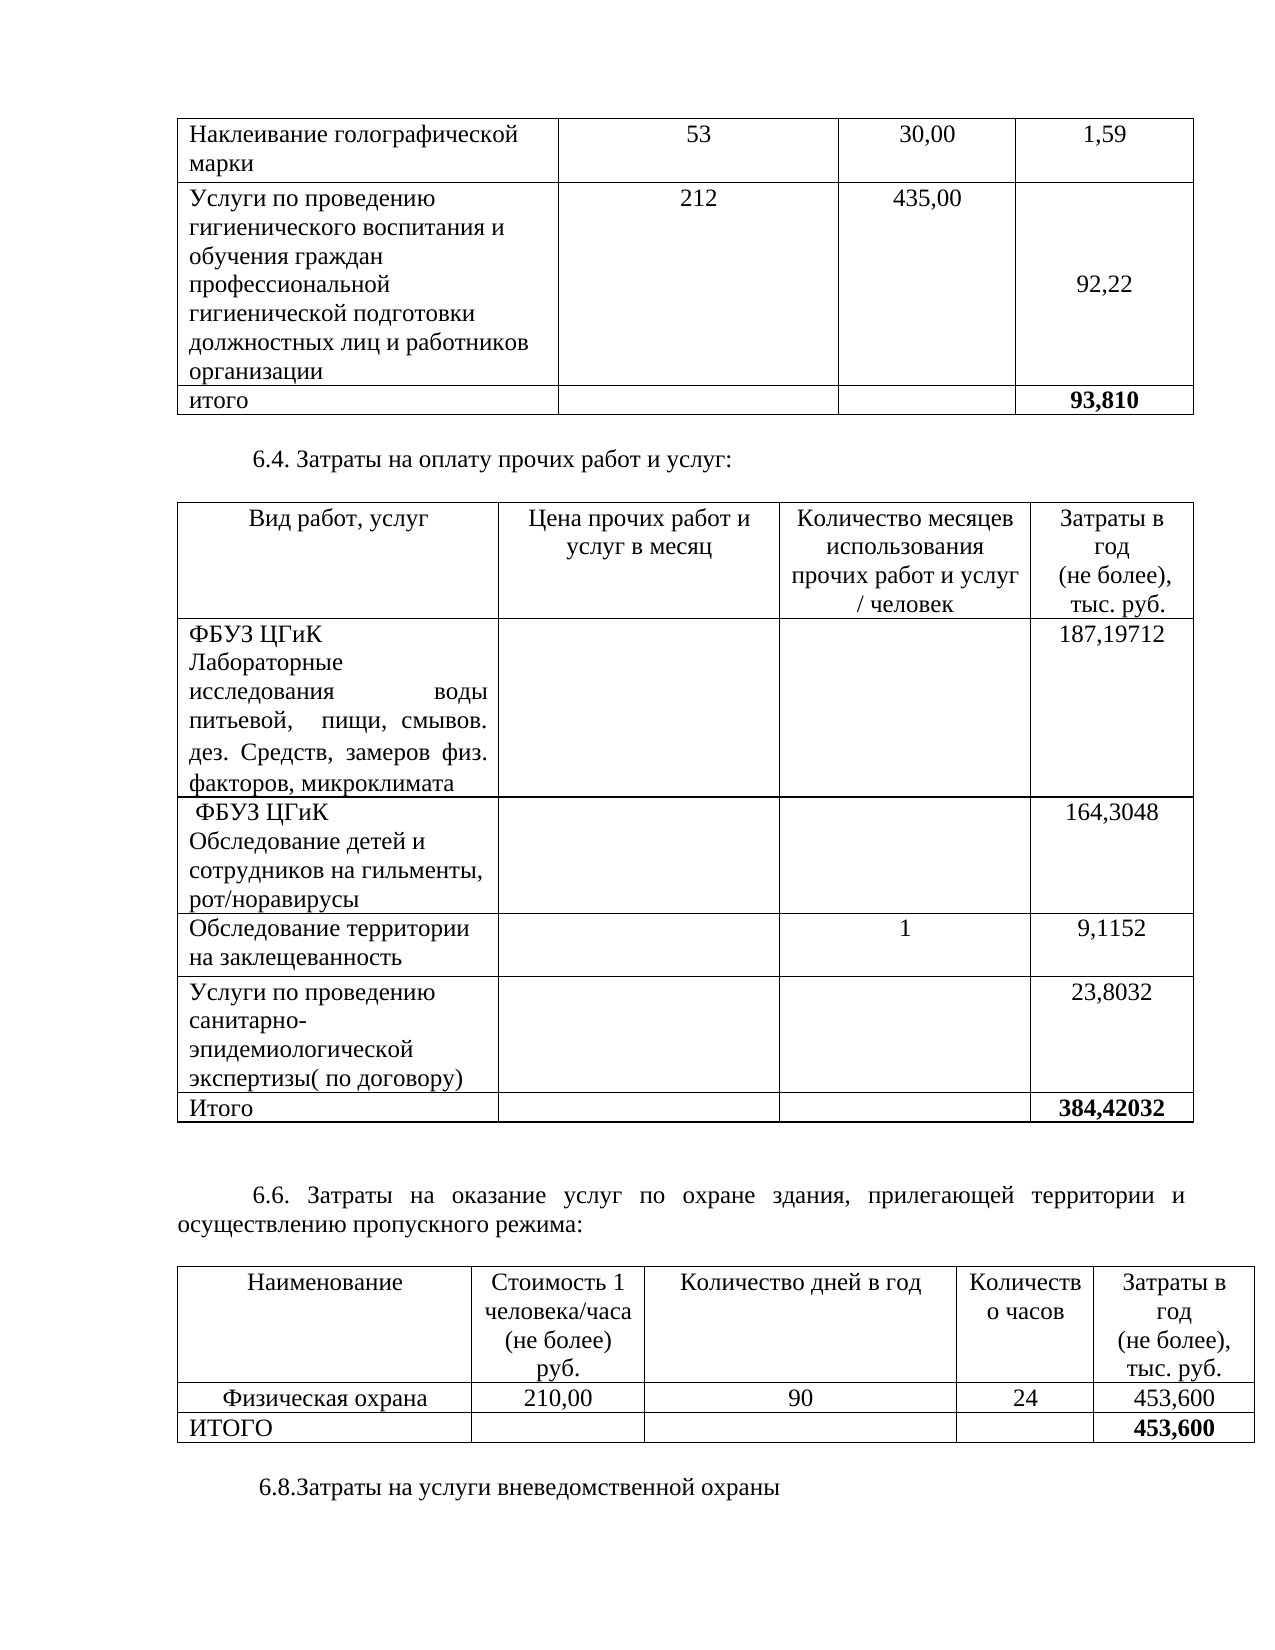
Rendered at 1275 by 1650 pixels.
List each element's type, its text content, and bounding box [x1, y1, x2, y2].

table_header Вид работ, услуг [178, 503, 498, 618]
text 6.8.Затраты на услуги вневедомственной охраны [177, 1472, 1186, 1500]
text 6.4. Затраты на оплату прочих работ и услуг: [177, 444, 1186, 473]
table_cell 92,22 [1016, 183, 1193, 384]
table_header Цена прочих работ и услуг в месяц [499, 503, 779, 618]
table_cell [645, 1413, 956, 1442]
table_cell [559, 386, 838, 414]
table_cell Итого [178, 1093, 498, 1121]
table_cell 30,00 [839, 119, 1015, 182]
table_cell 24 [957, 1383, 1093, 1412]
table_header Наименование [178, 1267, 471, 1382]
table_cell 210,00 [472, 1383, 644, 1412]
table_cell [957, 1413, 1093, 1442]
table_cell Обследование территории на заклещеванность [178, 914, 498, 976]
table_cell Услуги по проведению санитарно-эпидемиологической экспертизы( по договору) [178, 977, 498, 1092]
table_cell 53 [559, 119, 838, 182]
table_cell [780, 619, 1030, 796]
table_cell 435,00 [839, 183, 1015, 384]
table_cell 1,59 [1016, 119, 1193, 182]
table_cell ФБУЗ ЦГиК Лабораторные исследования воды питьевой, пищи, смывов. дез. Средств, замеров физ. факторов, микроклимата [178, 619, 498, 796]
table_cell 23,8032 [1031, 977, 1193, 1092]
table_cell 9,1152 [1031, 914, 1193, 976]
table_header Количество дней в год [645, 1267, 956, 1382]
table_cell 212 [559, 183, 838, 384]
table_cell итого [178, 386, 558, 414]
table_cell ИТОГО [178, 1413, 471, 1442]
table_cell [472, 1413, 644, 1442]
table_header Количество месяцев использования прочих работ и услуг / человек [780, 503, 1030, 618]
table_header Затраты в год (не более), тыс. руб. [1031, 503, 1193, 618]
text 6.6. Затраты на оказание услуг по охране здания, прилегающей территории и осуществлению пропускного режима: [177, 1180, 1186, 1237]
table_cell 90 [645, 1383, 956, 1412]
table_cell [780, 798, 1030, 912]
table_cell Наклеивание голографической марки [178, 119, 558, 182]
table_cell 187,19712 [1031, 619, 1193, 796]
table_header Стоимость 1 человека/часа (не более) руб. [472, 1267, 644, 1382]
table_cell Услуги по проведению гигиенического воспитания и обучения граждан профессиональной гигиенической подготовки должностных лиц и работников организации [178, 183, 558, 384]
table_cell Физическая охрана [178, 1383, 471, 1412]
table_cell 453,600 [1094, 1413, 1254, 1442]
table_cell [780, 977, 1030, 1092]
table_cell 164,3048 [1031, 798, 1193, 912]
table_cell [499, 914, 779, 976]
table_cell 453,600 [1094, 1383, 1254, 1412]
table_cell 1 [780, 914, 1030, 976]
table_cell 93,810 [1016, 386, 1193, 414]
table_cell 384,42032 [1031, 1093, 1193, 1121]
table_cell [839, 386, 1015, 414]
table_cell [499, 1093, 779, 1121]
table_cell [499, 798, 779, 912]
table_cell [499, 619, 779, 796]
table_cell [780, 1093, 1030, 1121]
table_header Затраты в год (не более), тыс. руб. [1094, 1267, 1254, 1382]
table_header Количество часов [957, 1267, 1093, 1382]
table_cell [499, 977, 779, 1092]
table_cell ФБУЗ ЦГиК Обследование детей и сотрудников на гильменты, рот/норавирусы [178, 798, 498, 912]
